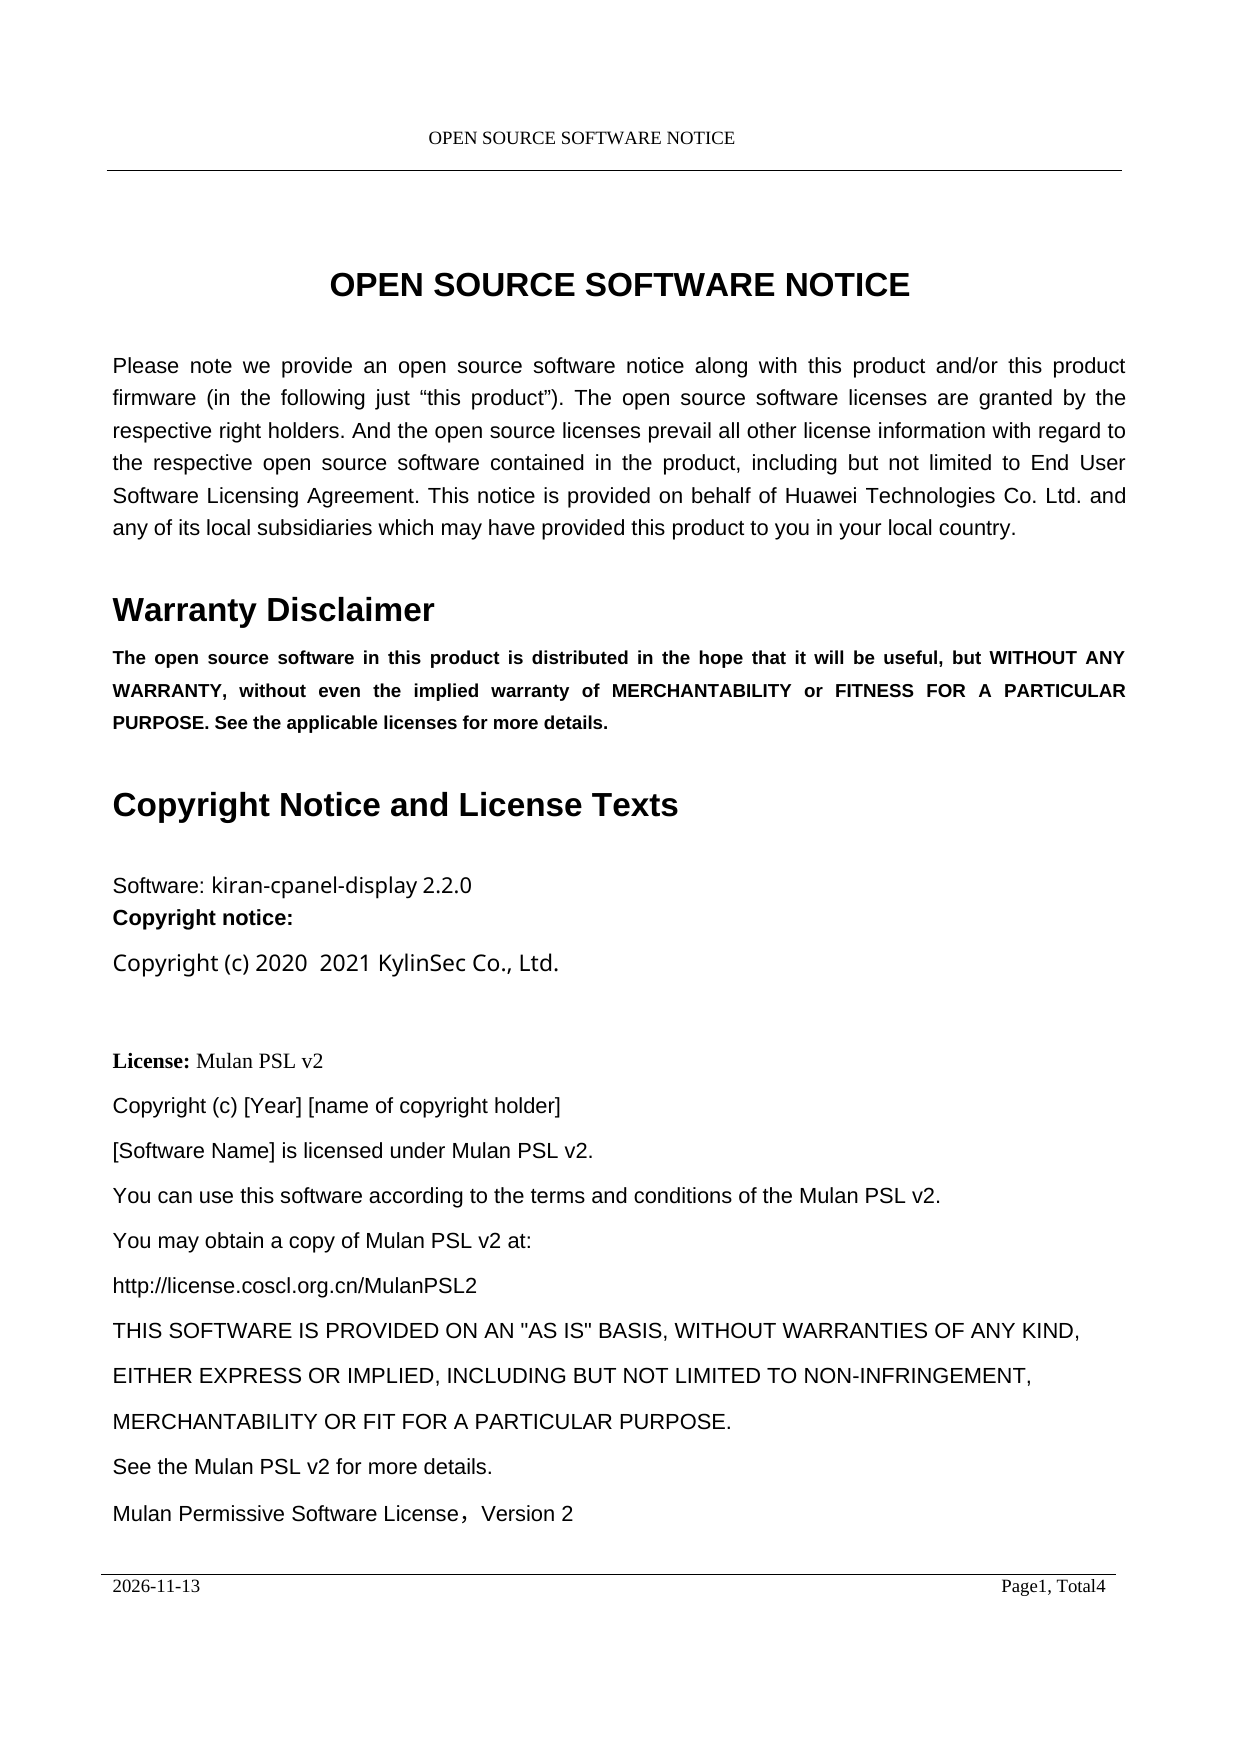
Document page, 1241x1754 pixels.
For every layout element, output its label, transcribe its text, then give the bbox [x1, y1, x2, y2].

text THIS SOFTWARE IS PROVIDED ON AN "AS IS" BASIS, WITHOUT WARRANTIES OF ANY KIND, [112, 1315, 1128, 1347]
text Copyright Notice and License Texts [112, 771, 1128, 836]
text The open source software in this product is distributed in the hope that it will be useful, but WITHOUT ANY WARRANTY, without even the implied warranty of MERCHANTABILITY or FITNESS FOR A PARTICULAR PURPOSE. See the applicable licenses for more details. [112, 641, 1128, 739]
text You can use this software according to the terms and conditions of the Mulan PSL v2. [112, 1179, 1128, 1212]
text Copyright (c) [Year] [name of copyright holder] [112, 1089, 1128, 1122]
text Software: kiran-cpanel-display 2.2.0 [112, 869, 1128, 901]
text http://license.coscl.org.cn/MulanPSL2 [112, 1269, 1128, 1302]
text Please note we provide an open source software notice along with this product and/or this product firmware (in the following just “this product”). The open source software licenses are granted by the respective right holders. And the open source licenses prevail all other license information with regard to the respective open source software contained in the product, including but not limited to End User Software Licensing Agreement. This notice is provided on behalf of Huawei Technologies Co. Ltd. and any of its local subsidiaries which may have provided this product to you in your local country. [112, 349, 1128, 544]
text Warranty Disclaimer [112, 576, 1128, 641]
text Copyright (c) 2020 2021 KylinSec Co., Ltd. [112, 947, 1128, 1028]
text You may obtain a copy of Mulan PSL v2 at: [112, 1224, 1128, 1257]
text OPEN SOURCE SOFTWARE NOTICE [112, 251, 1128, 316]
text License: Mulan PSL v2 [112, 1044, 1128, 1077]
text [Software Name] is licensed under Mulan PSL v2. [112, 1134, 1128, 1167]
text Mulan Permissive Software License，Version 2 [112, 1495, 1128, 1528]
text Copyright notice: [112, 901, 1128, 934]
text EITHER EXPRESS OR IMPLIED, INCLUDING BUT NOT LIMITED TO NON-INFRINGEMENT, [112, 1360, 1128, 1392]
text See the Mulan PSL v2 for more details. [112, 1450, 1128, 1482]
text MERCHANTABILITY OR FIT FOR A PARTICULAR PURPOSE. [112, 1405, 1128, 1437]
